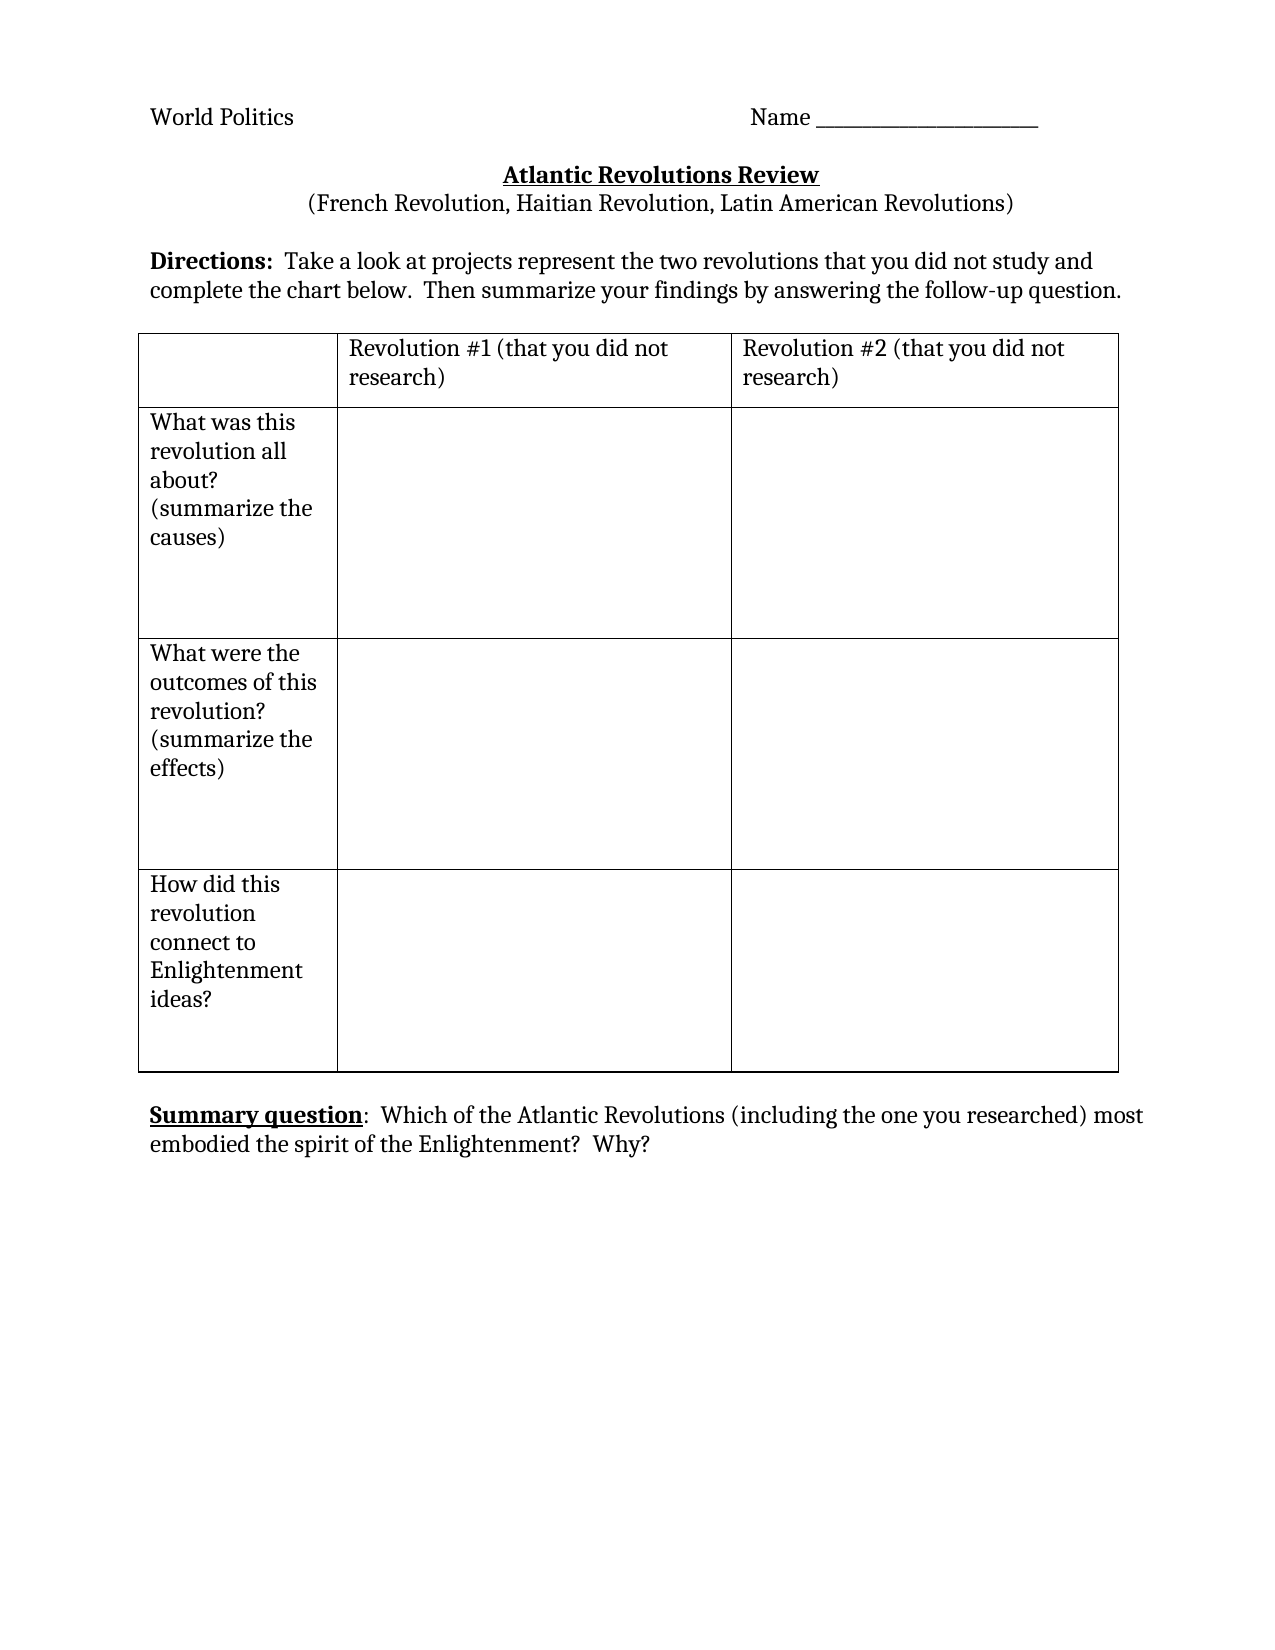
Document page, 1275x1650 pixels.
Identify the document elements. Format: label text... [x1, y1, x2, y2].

table_cell How did this revolution connect to Enlightenment ideas? [139, 870, 337, 1071]
table_header Revolution #2 (that you did not research) [732, 334, 1118, 407]
table_cell [732, 870, 1118, 1071]
text Atlantic Revolutions Review [150, 161, 1172, 189]
table_cell [338, 870, 731, 1071]
text World Politics Name ________________________ [150, 103, 1172, 132]
table_cell What were the outcomes of this revolution? (summarize the effects) [139, 639, 337, 869]
table_cell [732, 408, 1118, 638]
table_header [139, 334, 337, 407]
table_cell [732, 639, 1118, 869]
text Summary question: Which of the Atlantic Revolutions (including the one you researched) most embodied the spirit of the Enlightenment? Why? [150, 1101, 1172, 1159]
table_cell [338, 408, 731, 638]
table_cell What was this revolution all about? (summarize the causes) [139, 408, 337, 638]
text (French Revolution, Haitian Revolution, Latin American Revolutions) [150, 189, 1172, 218]
table_header Revolution #1 (that you did not research) [338, 334, 731, 407]
text Directions: Take a look at projects represent the two revolutions that you did not study and complete the chart below. Then summarize your findings by answering the follow-up question. [150, 247, 1172, 304]
table_cell [338, 639, 731, 869]
